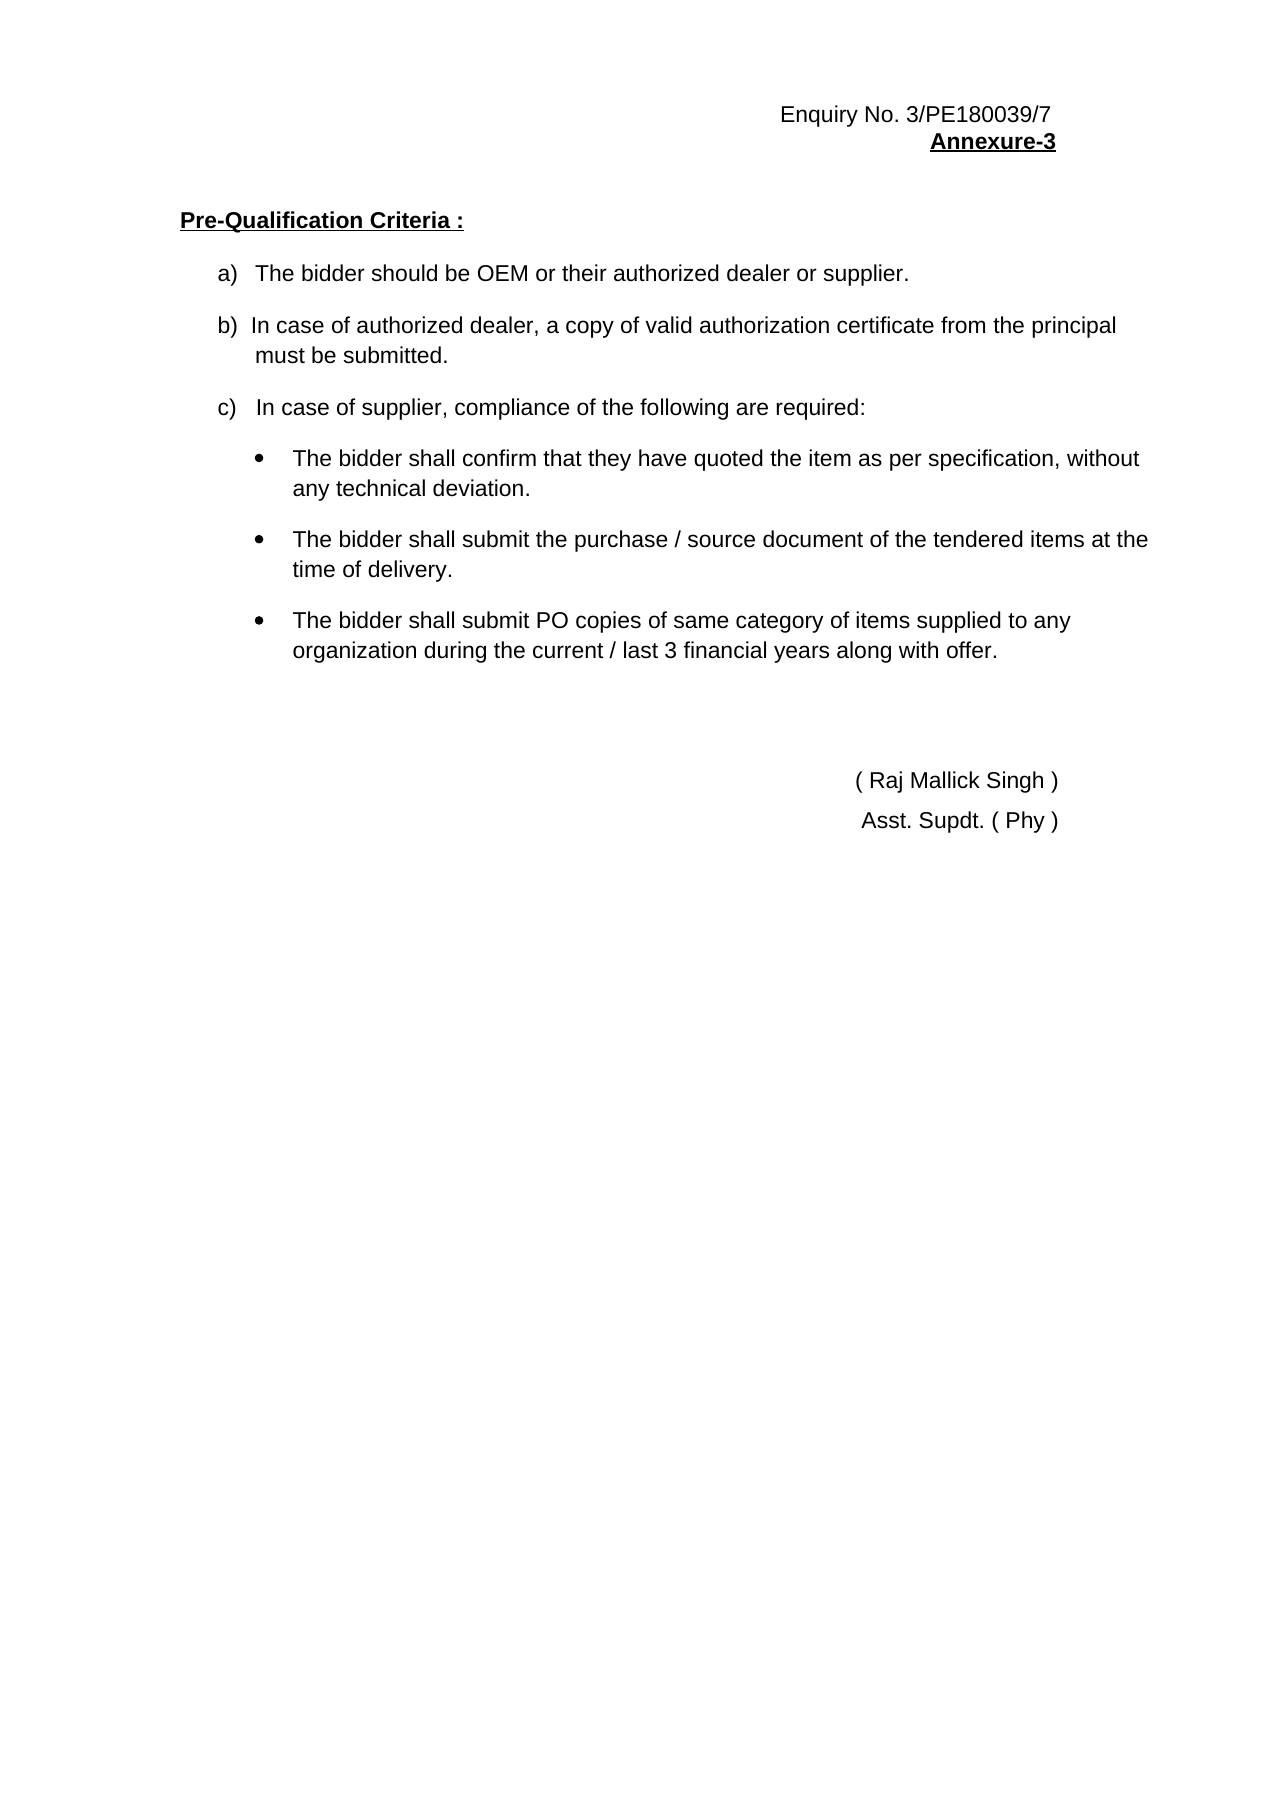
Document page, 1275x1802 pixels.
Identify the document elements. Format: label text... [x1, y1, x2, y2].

text Annexure-3 [855, 128, 1155, 154]
text Pre-Qualification Criteria : [180, 207, 1155, 233]
text Asst. Supdt. ( Phy ) [180, 807, 1155, 833]
list The bidder shall confirm that they have quoted the item as per specification, without any technical deviation. [255, 444, 1155, 501]
list The bidder shall submit PO copies of same category of items supplied to any organization during the current / last 3 financial years along with offer. [255, 607, 1155, 663]
list The bidder shall submit the purchase / source document of the tendered items at the time of delivery. [255, 526, 1155, 582]
text b) In case of authorized dealer, a copy of valid authorization certificate from the principal must be submitted. [217, 312, 1155, 369]
list The bidder should be OEM or their authorized dealer or supplier. [217, 259, 1155, 286]
text c) In case of supplier, compliance of the following are required: [217, 393, 1155, 420]
text Enquiry No. 3/PE180039/7 [180, 101, 1155, 128]
text ( Raj Mallick Singh ) [180, 767, 1155, 793]
